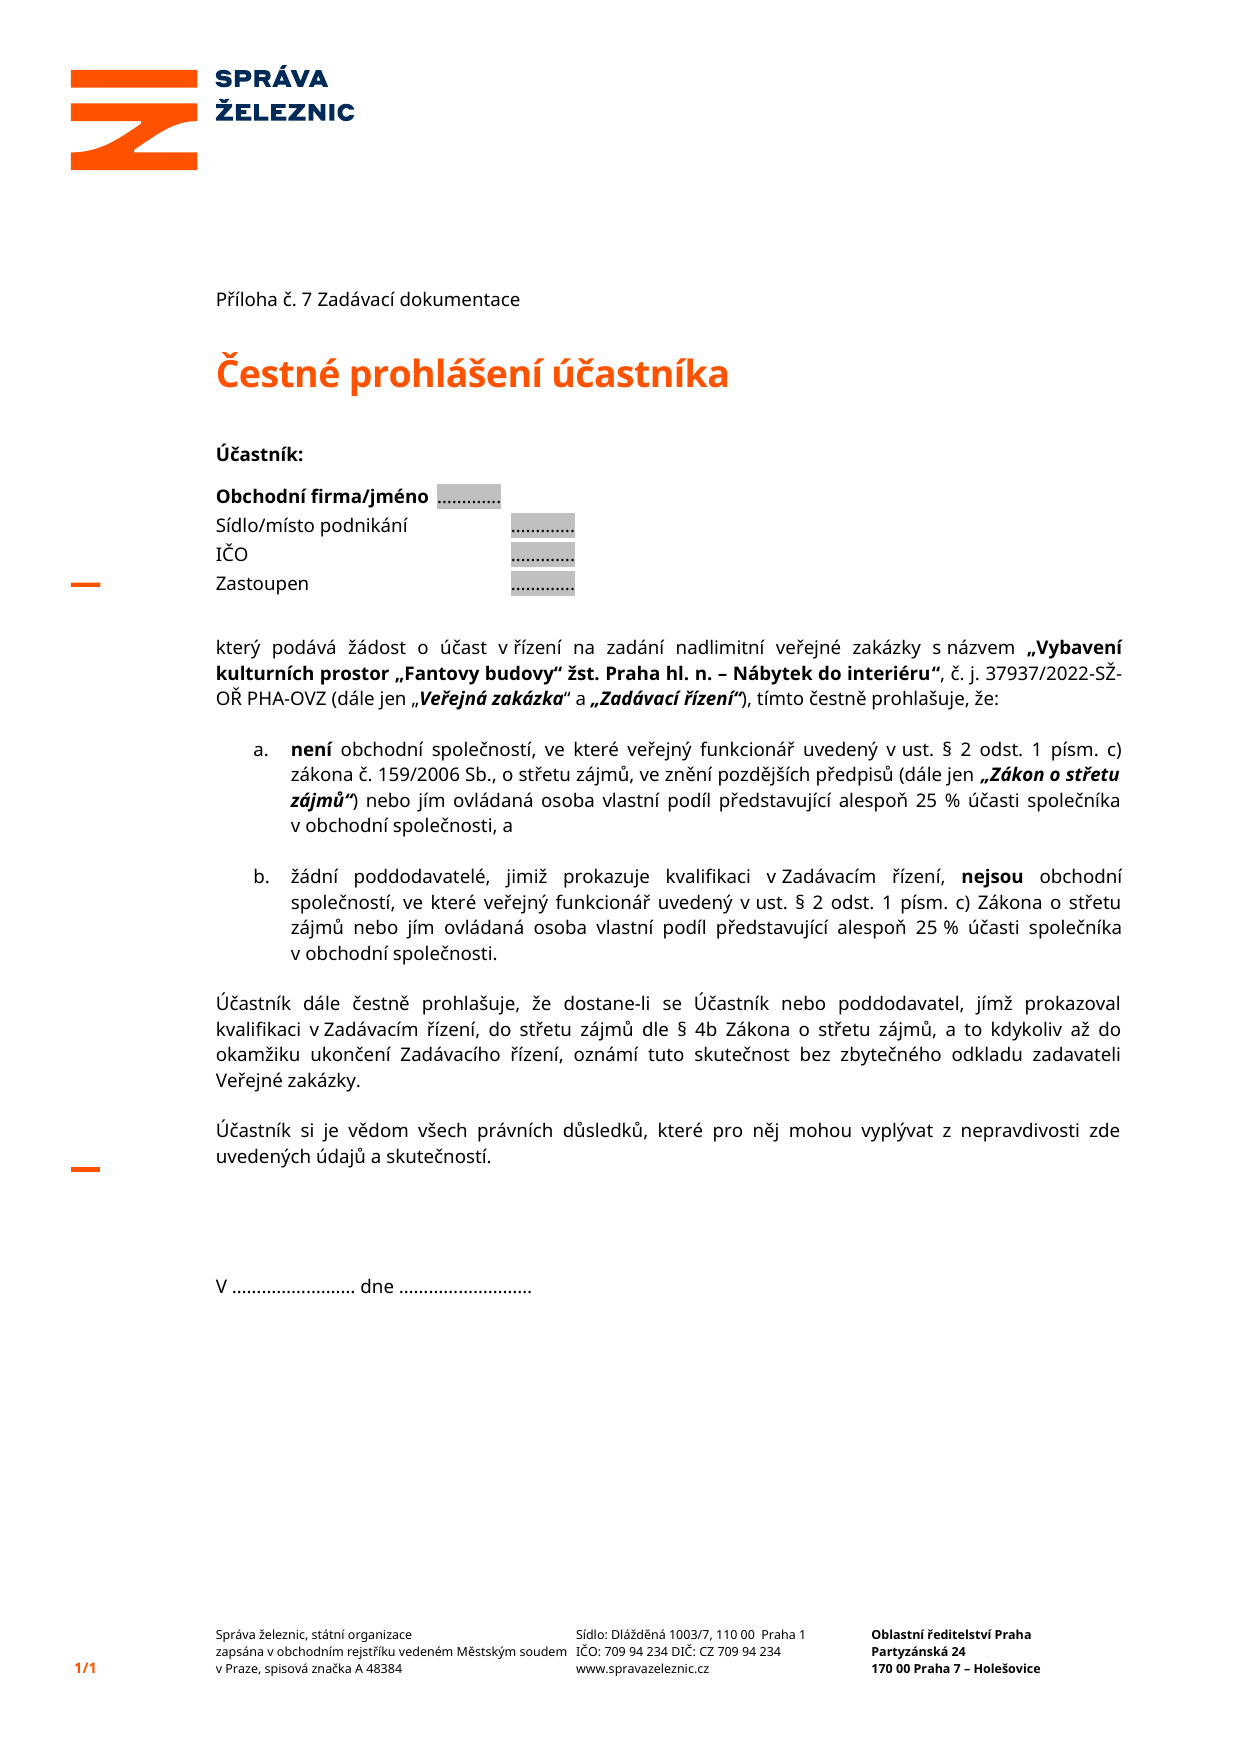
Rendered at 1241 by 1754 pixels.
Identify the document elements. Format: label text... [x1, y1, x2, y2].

subtitle Čestné prohlášení účastníka [216, 347, 1122, 398]
text Účastník dále čestně prohlašuje, že dostane-li se Účastník nebo poddodavatel, jímž prokazoval kvalifikaci v Zadávacím řízení, do střetu zájmů dle § 4b Zákona o střetu zájmů, a to kdykoliv až do okamžiku ukončení Zadávacího řízení, oznámí tuto skutečnost bez zbytečného odkladu zadavateli Veřejné zakázky. [216, 991, 1122, 1093]
text Účastník: [216, 437, 1122, 468]
text Příloha č. 7 Zadávací dokumentace [216, 286, 1122, 311]
list žádní poddodavatelé, jimiž prokazuje kvalifikaci v Zadávacím řízení, nejsou obchodní společností, ve které veřejný funkcionář uvedený v ust. § 2 odst. 1 písm. c) Zákona o střetu zájmů nebo jím ovládaná osoba vlastní podíl představující alespoň 25 % účasti společníka v obchodní společnosti. [253, 864, 1122, 966]
text který podává žádost o účast v řízení na zadání nadlimitní veřejné zakázky s názvem „Vybavení kulturních prostor „Fantovy budovy“ žst. Praha hl. n. – Nábytek do interiéru“, č. j. 37937/2022-SŽ-OŘ PHA-OVZ (dále jen „Veřejná zakázka“ a „Zadávací řízení“), tímto čestně prohlašuje, že: [216, 634, 1122, 711]
text Zastoupen …………. [216, 567, 1122, 596]
text Obchodní firma/jméno …………. [216, 481, 1122, 509]
list není obchodní společností, ve které veřejný funkcionář uvedený v ust. § 2 odst. 1 písm. c) zákona č. 159/2006 Sb., o střetu zájmů, ve znění pozdějších předpisů (dále jen „Zákon o střetu zájmů“) nebo jím ovládaná osoba vlastní podíl představující alespoň 25 % účasti společníka v obchodní společnosti, a [253, 736, 1122, 838]
text V ………………….… dne ……………………… [216, 1270, 1121, 1299]
text Účastník si je vědom všech právních důsledků, které pro něj mohou vyplývat z nepravdivosti zde uvedených údajů a skutečností. [216, 1118, 1122, 1169]
text IČO …………. [216, 538, 1122, 567]
text Sídlo/místo podnikání …………. [216, 509, 1122, 538]
